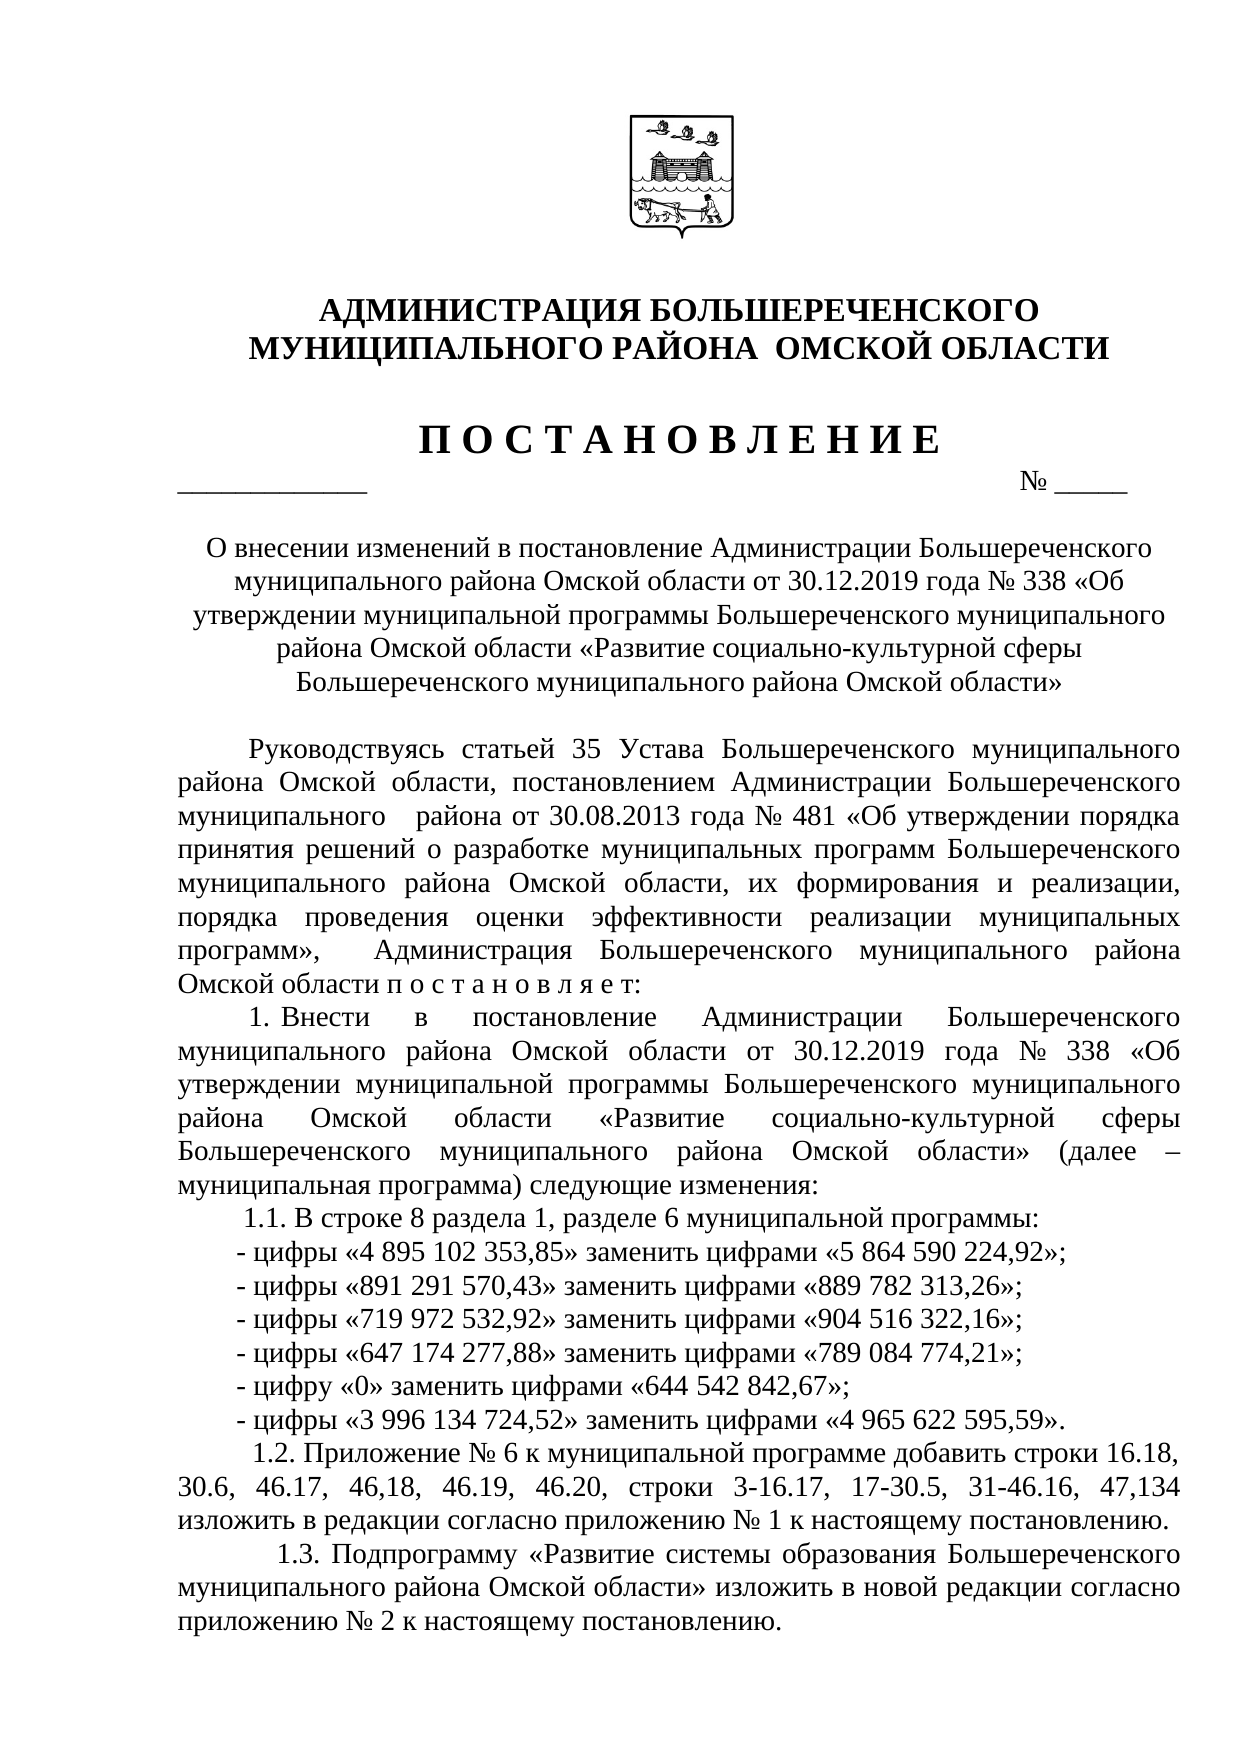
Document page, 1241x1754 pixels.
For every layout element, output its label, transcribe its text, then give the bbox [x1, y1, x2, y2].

text 1.1. В строке 8 раздела 1, разделе 6 муниципальной программы: [177, 1201, 1181, 1234]
text - цифры «891 291 570,43» заменить цифрами «889 782 313,26»; [177, 1268, 1181, 1301]
picture [624, 100, 739, 262]
list Внести в постановление Администрации Большереченского муниципального района Омской области от 30.12.2019 года № 338 «Об утверждении муниципальной программы Большереченского муниципального района Омской области «Развитие социально-культурной сферы Большереченского муниципального района Омской области» (далее – муниципальная программа) следующие изменения: [177, 999, 1181, 1201]
text - цифры «3 996 134 724,52» заменить цифрами «4 965 622 595,59». [177, 1402, 1181, 1435]
text П О С Т А Н О В Л Е Н И Е [177, 415, 1181, 463]
text _____________ № _____ [177, 463, 1181, 496]
text 1.2. Приложение № 6 к муниципальной программе добавить строки 16.18, 30.6, 46.17, 46,18, 46.19, 46.20, строки 3-16.17, 17-30.5, 31-46.16, 47,134 изложить в редакции согласно приложению № 1 к настоящему постановлению. [177, 1435, 1181, 1536]
text 1.3. Подпрограмму «Развитие системы образования Большереченского муниципального района Омской области» изложить в новой редакции согласно приложению № 2 к настоящему постановлению. [177, 1536, 1181, 1637]
text - цифры «647 174 277,88» заменить цифрами «789 084 774,21»; [177, 1335, 1181, 1368]
text - цифры «719 972 532,92» заменить цифрами «904 516 322,16»; [177, 1301, 1181, 1335]
text - цифры «4 895 102 353,85» заменить цифрами «5 864 590 224,92»; [177, 1234, 1181, 1268]
text Руководствуясь статьей 35 Устава Большереченского муниципального района Омской области, постановлением Администрации Большереченского муниципального района от 30.08.2013 года № 481 «Об утверждении порядка принятия решений о разработке муниципальных программ Большереченского муниципального района Омской области, их формирования и реализации, порядка проведения оценки эффективности реализации муниципальных программ», Администрация Большереченского муниципального района Омской области п о с т а н о в л я е т: [177, 731, 1181, 999]
text - цифру «0» заменить цифрами «644 542 842,67»; [177, 1368, 1181, 1402]
text О внесении изменений в постановление Администрации Большереченского муниципального района Омской области от 30.12.2019 года № 338 «Об утверждении муниципальной программы Большереченского муниципального района Омской области «Развитие социально-культурной сферы Большереченского муниципального района Омской области» [177, 530, 1181, 697]
text АДМИНИСТРАЦИЯ БОЛЬШЕРЕЧЕНСКОГО МУНИЦИПАЛЬНОГО РАЙОНА ОМСКОЙ ОБЛАСТИ [177, 290, 1181, 367]
